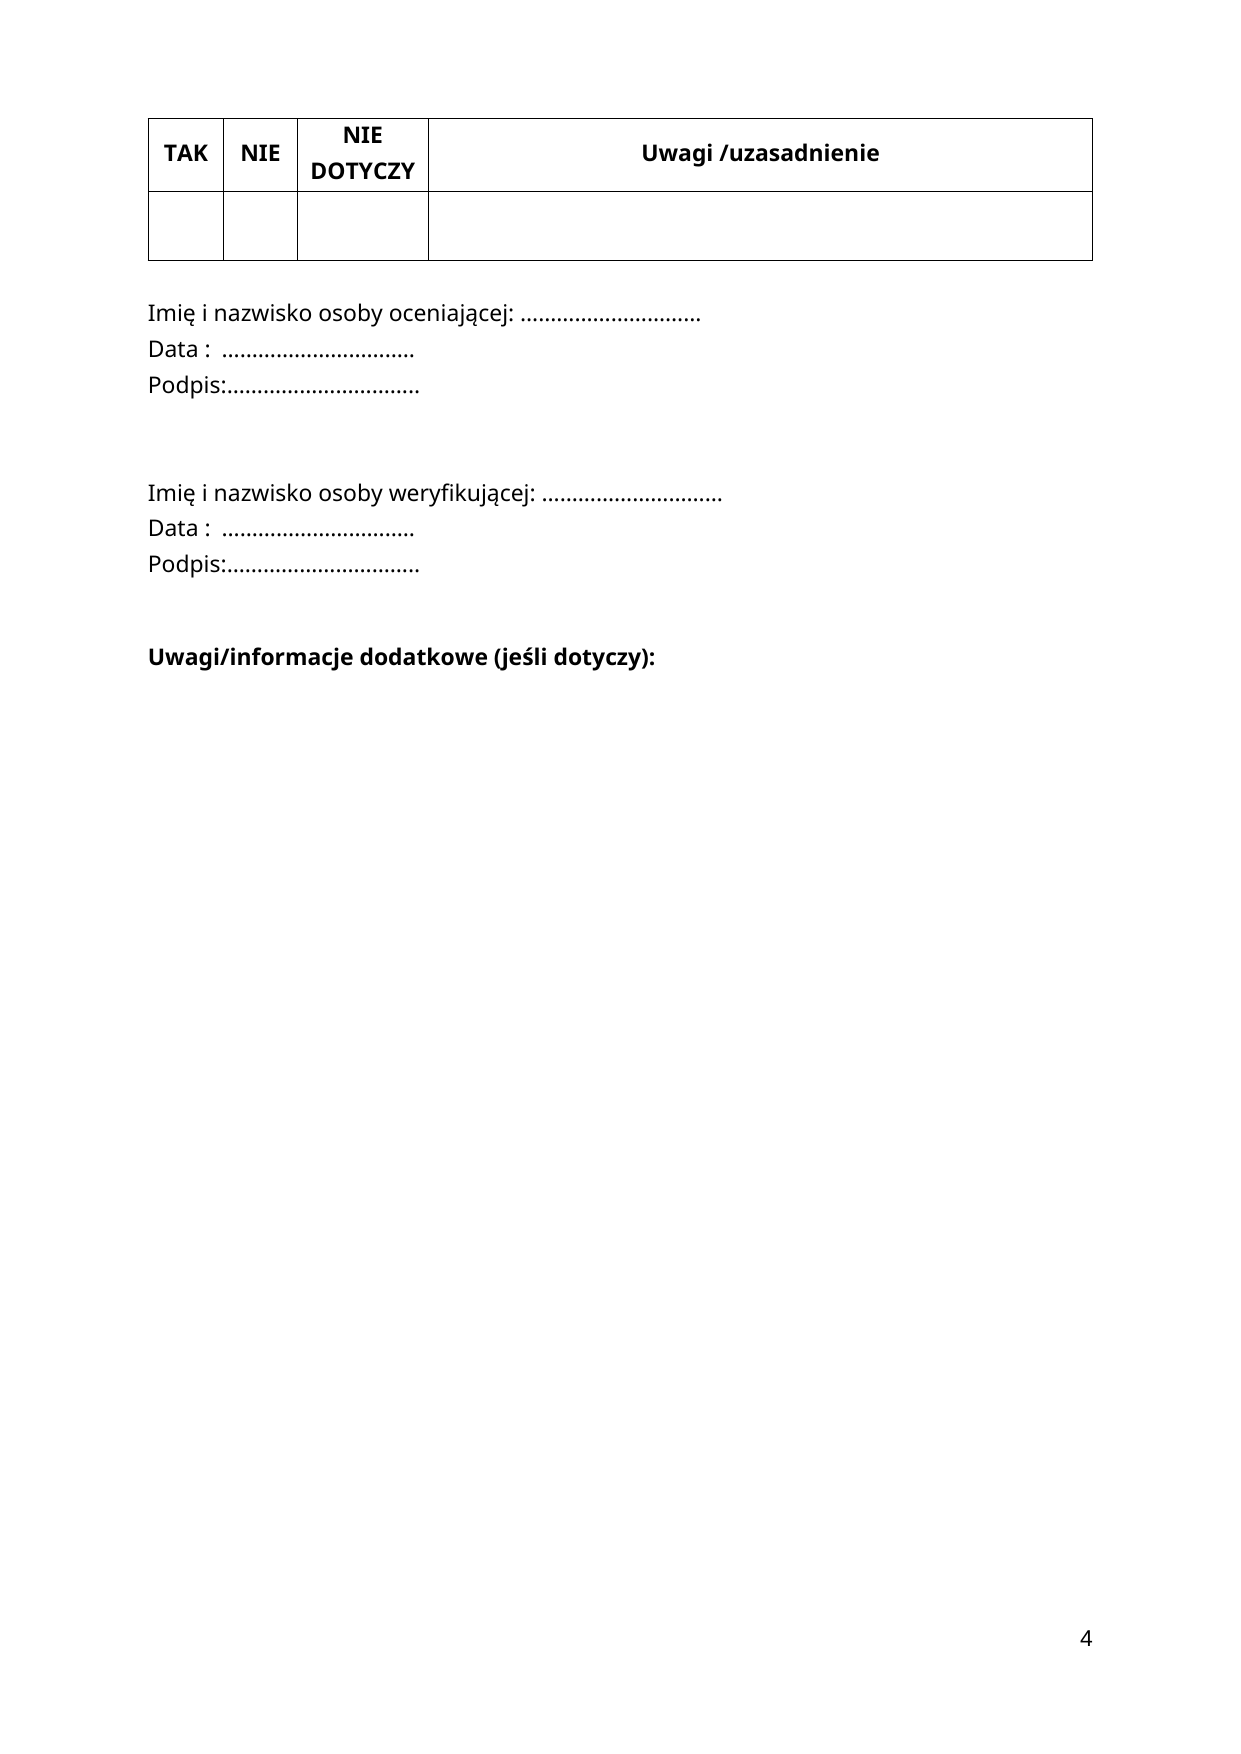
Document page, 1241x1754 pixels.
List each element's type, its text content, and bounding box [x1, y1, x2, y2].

table_header NIE [224, 119, 297, 191]
table_cell [298, 192, 428, 260]
text Podpis:………………………….. [148, 548, 1093, 579]
text Data : ………………………….. [148, 512, 1093, 544]
table_header NIE DOTYCZY [298, 119, 428, 191]
table_cell [149, 192, 223, 260]
table_header Uwagi /uzasadnienie [429, 119, 1092, 191]
table_header TAK [149, 119, 223, 191]
list Uwagi/informacje dodatkowe (jeśli dotyczy): [148, 641, 1093, 672]
text Imię i nazwisko osoby weryfikującej: ………………………… [148, 476, 1093, 508]
text Data : ………………………….. [148, 333, 1093, 364]
text Podpis:………………………….. [148, 369, 1093, 400]
text Imię i nazwisko osoby oceniającej: ………………………… [148, 297, 1093, 328]
table_cell [224, 192, 297, 260]
table_cell [429, 192, 1092, 260]
